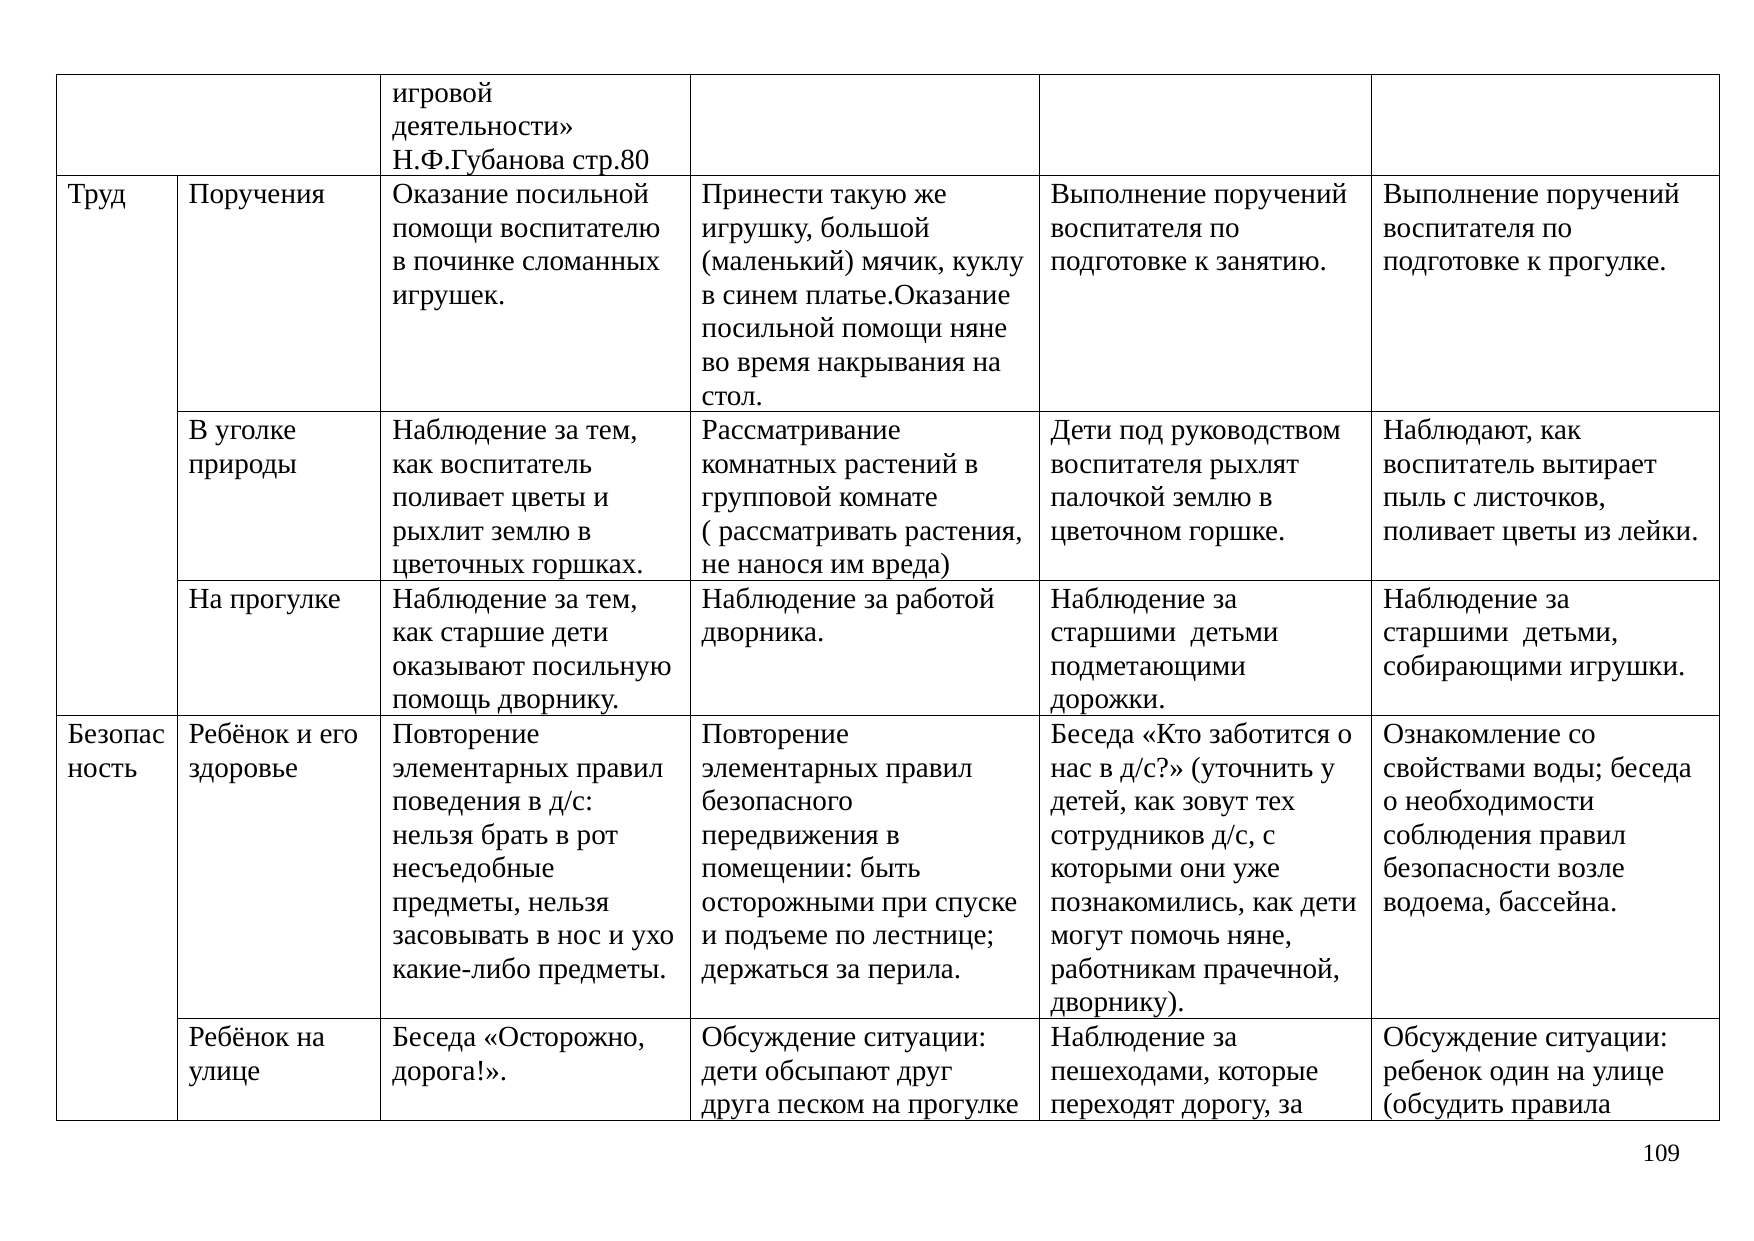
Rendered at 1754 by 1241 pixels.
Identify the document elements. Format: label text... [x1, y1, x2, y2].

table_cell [381, 1019, 690, 1120]
table_cell Повторение элементарных правил безопасного передвижения в помещении: быть осторожными при спуске и подъеме по лестнице; держаться за перила. [691, 716, 1039, 1018]
table_cell Выполнение поручений воспитателя по подготовке к занятию. [1040, 176, 1371, 411]
table_cell Беседа «Кто заботится о нас в д/с?» (уточнить у детей, как зовут тех сотрудников д/с, с которыми они уже познакомились, как дети могут помочь няне, работникам прачечной, дворнику). [1040, 716, 1371, 1018]
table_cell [57, 75, 380, 175]
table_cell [1040, 75, 1371, 175]
table_cell Ребёнок на улице [178, 1019, 380, 1120]
table_cell Дети под руководством воспитателя рыхлят палочкой землю в цветочном горшке. [1040, 412, 1371, 580]
table_cell Наблюдают, как воспитатель вытирает пыль с листочков, поливает цветы из лейки. [1372, 412, 1719, 580]
table_cell Наблюдение за работой дворника. [691, 581, 1039, 715]
table_cell Поручения [178, 176, 380, 411]
table_cell В уголке природы [178, 412, 380, 580]
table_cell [1040, 1019, 1371, 1120]
table_cell Оказание посильной помощи воспитателю в починке сломанных игрушек. [381, 176, 690, 411]
table_cell Выполнение поручений воспитателя по подготовке к прогулке. [1372, 176, 1719, 411]
table_cell Повторение элементарных правил поведения в д/с: нельзя брать в рот несъедобные предметы, нельзя засовывать в нос и ухо какие-либо предметы. [381, 716, 690, 1018]
table_cell Наблюдение за тем, как старшие дети оказывают посильную помощь дворнику. [381, 581, 690, 715]
table_cell Наблюдение за старшими детьми подметающими дорожки. [1040, 581, 1371, 715]
table_cell Принести такую же игрушку, большой (маленький) мячик, куклу в синем платье.Оказание посильной помощи няне во время накрывания на стол. [691, 176, 1039, 411]
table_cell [1372, 1019, 1719, 1120]
table_cell Наблюдение за старшими детьми, собирающими игрушки. [1372, 581, 1719, 715]
table_cell Безопасность [57, 716, 177, 1120]
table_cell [691, 75, 1039, 175]
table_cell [381, 75, 690, 175]
table_cell Ознакомление со свойствами воды; беседа о необходимости соблюдения правил безопасности возле водоема, бассейна. [1372, 716, 1719, 1018]
table_cell Рассматривание комнатных растений в групповой комнате ( рассматривать растения, не нанося им вреда) [691, 412, 1039, 580]
table_cell Наблюдение за тем, как воспитатель поливает цветы и рыхлит землю в цветочных горшках. [381, 412, 690, 580]
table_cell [1372, 75, 1719, 175]
table_cell На прогулке [178, 581, 380, 715]
table_cell Ребёнок и его здоровье [178, 716, 380, 1018]
table_cell Труд [57, 176, 177, 715]
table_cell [691, 1019, 1039, 1120]
